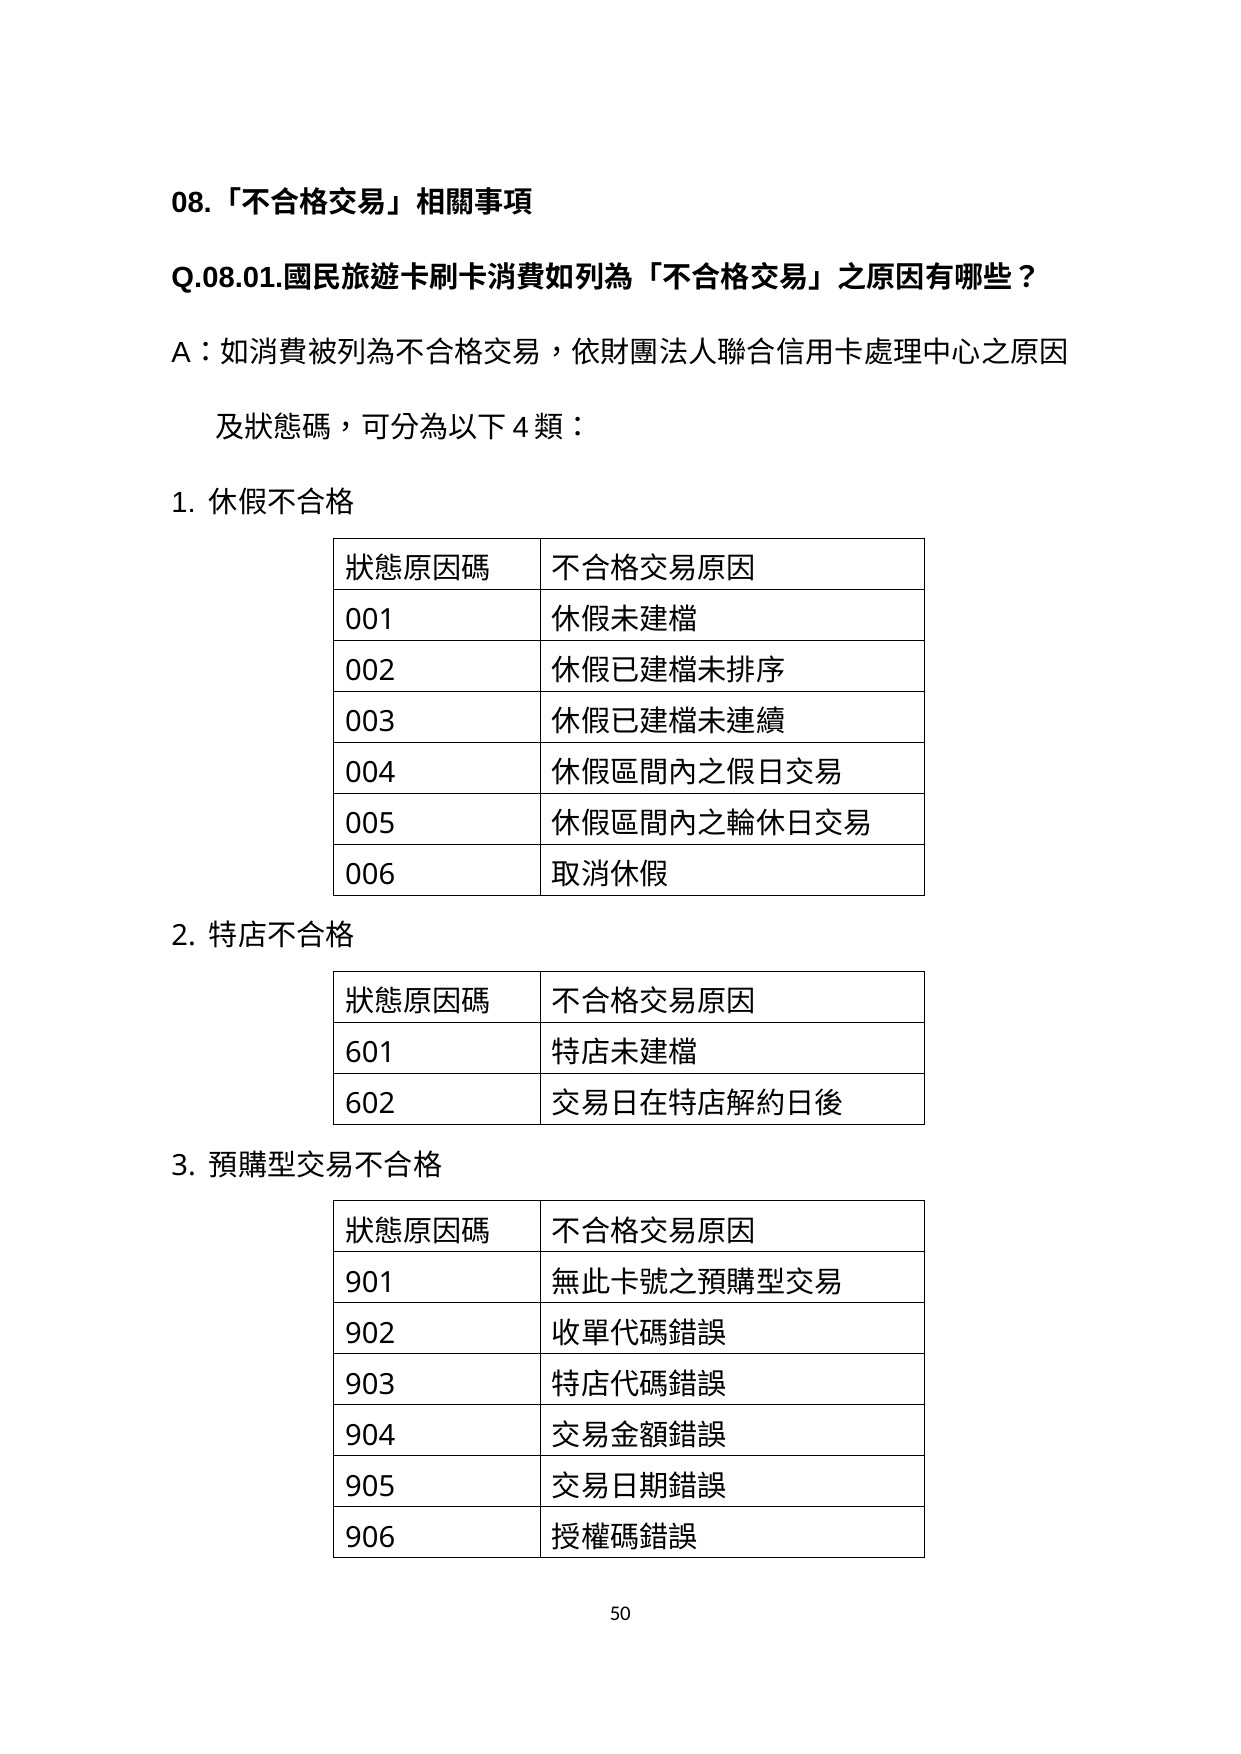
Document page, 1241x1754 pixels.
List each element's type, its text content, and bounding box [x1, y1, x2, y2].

text A：如消費被列為不合格交易，依財團法人聯合信用卡處理中心之原因及狀態碼，可分為以下4類： [171, 312, 1069, 462]
table_header 狀態原因碼 [334, 1201, 540, 1251]
list 特店不合格 [171, 896, 1069, 971]
table_cell 休假區間內之假日交易 [541, 743, 924, 793]
table_header 不合格交易原因 [541, 972, 924, 1022]
table_cell 901 [334, 1252, 540, 1302]
list 休假不合格 [171, 462, 1069, 537]
table_header 不合格交易原因 [541, 539, 924, 588]
table_cell 006 [334, 845, 540, 895]
table_cell 取消休假 [541, 845, 924, 895]
table_cell 交易金額錯誤 [541, 1405, 924, 1455]
table_cell 005 [334, 794, 540, 844]
table_cell 003 [334, 692, 540, 742]
table_cell 授權碼錯誤 [541, 1507, 924, 1557]
table_cell 002 [334, 641, 540, 691]
table_cell 001 [334, 590, 540, 639]
table_header 狀態原因碼 [334, 539, 540, 588]
table_cell 特店代碼錯誤 [541, 1354, 924, 1404]
table_cell 交易日期錯誤 [541, 1456, 924, 1506]
table_cell 004 [334, 743, 540, 793]
table_header 不合格交易原因 [541, 1201, 924, 1251]
table_cell 905 [334, 1456, 540, 1506]
table_cell 交易日在特店解約日後 [541, 1074, 924, 1124]
table_cell 903 [334, 1354, 540, 1404]
list 預購型交易不合格 [171, 1125, 1069, 1200]
table_cell 休假區間內之輪休日交易 [541, 794, 924, 844]
table_cell 602 [334, 1074, 540, 1124]
table_cell 無此卡號之預購型交易 [541, 1252, 924, 1302]
table_cell 休假已建檔未排序 [541, 641, 924, 691]
text Q.08.01.國民旅遊卡刷卡消費如列為「不合格交易」之原因有哪些？ [171, 237, 1069, 312]
table_cell 904 [334, 1405, 540, 1455]
table_cell 特店未建檔 [541, 1023, 924, 1073]
table_cell 902 [334, 1303, 540, 1353]
table_cell 601 [334, 1023, 540, 1073]
table_header 狀態原因碼 [334, 972, 540, 1022]
table_cell 收單代碼錯誤 [541, 1303, 924, 1353]
table_cell 休假已建檔未連續 [541, 692, 924, 742]
table_cell 906 [334, 1507, 540, 1557]
text 08.「不合格交易」相關事項 [171, 162, 1069, 237]
table_cell 休假未建檔 [541, 590, 924, 639]
